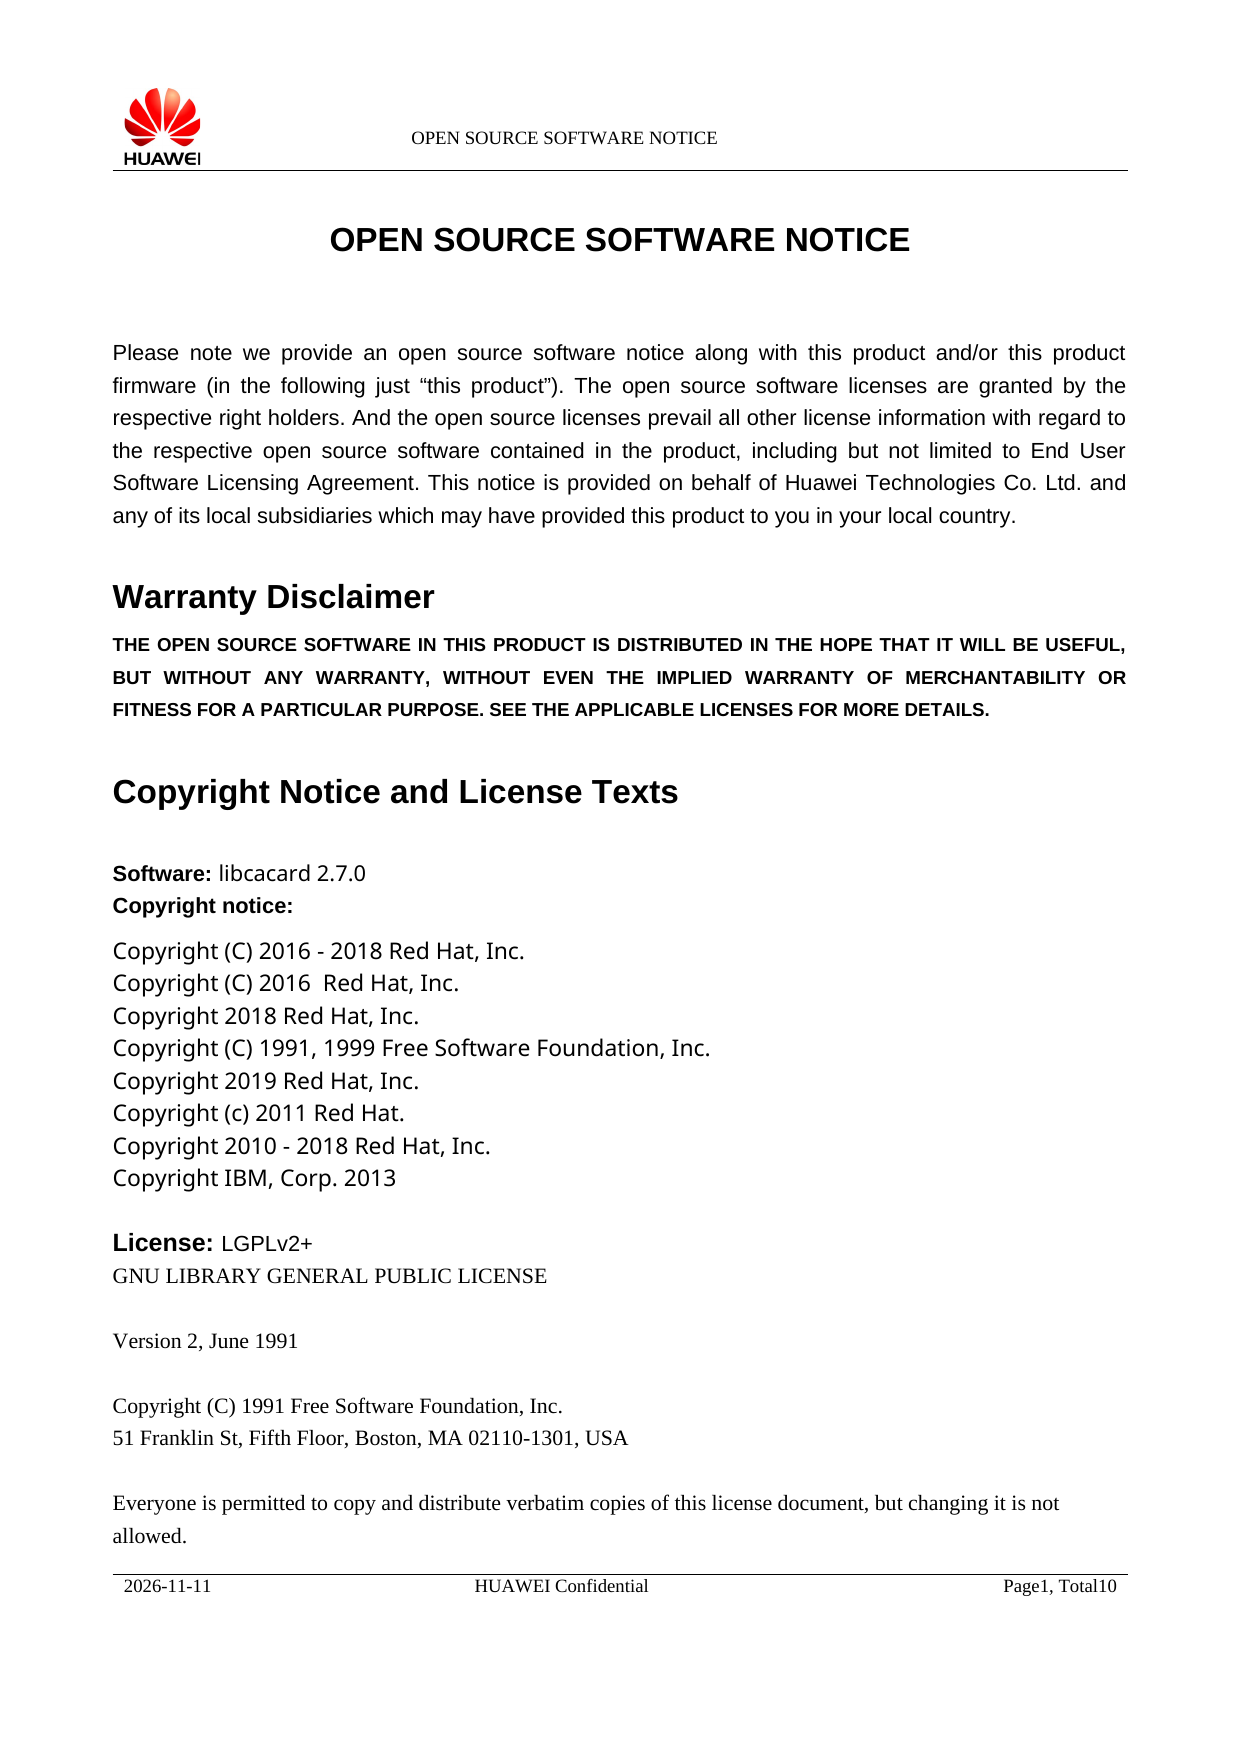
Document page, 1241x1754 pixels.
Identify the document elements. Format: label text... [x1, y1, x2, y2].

text The open source software in this product is distributed in the hope that it will be useful, but WITHOUT ANY WARRANTY, without even the implied warranty of MERCHANTABILITY or FITNESS FOR A PARTICULAR PURPOSE. See the applicable licenses for more details. [112, 629, 1128, 726]
text Warranty Disclaimer [112, 564, 1128, 629]
text Please note we provide an open source software notice along with this product and/or this product firmware (in the following just “this product”). The open source software licenses are granted by the respective right holders. And the open source licenses prevail all other license information with regard to the respective open source software contained in the product, including but not limited to End User Software Licensing Agreement. This notice is provided on behalf of Huawei Technologies Co. Ltd. and any of its local subsidiaries which may have provided this product to you in your local country. [112, 336, 1128, 531]
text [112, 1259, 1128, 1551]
picture [124, 88, 201, 165]
text License: LGPLv2+ [112, 1226, 1128, 1259]
text OPEN SOURCE SOFTWARE NOTICE [112, 206, 1128, 271]
text Copyright Notice and License Texts [112, 759, 1128, 824]
title Software: libcacard 2.7.0 [112, 856, 1128, 889]
text Copyright notice: [112, 889, 1128, 921]
text Copyright (C) 2016 - 2018 Red Hat, Inc. Copyright (C) 2016 Red Hat, Inc. Copyright 2018 Red Hat, Inc. Copyright (C) 1991, 1999 Free Software Foundation, Inc. Copyright 2019 Red Hat, Inc. Copyright (c) 2011 Red Hat. Copyright 2010 - 2018 Red Hat, Inc. Copyright IBM, Corp. 2013 [112, 934, 1128, 1226]
